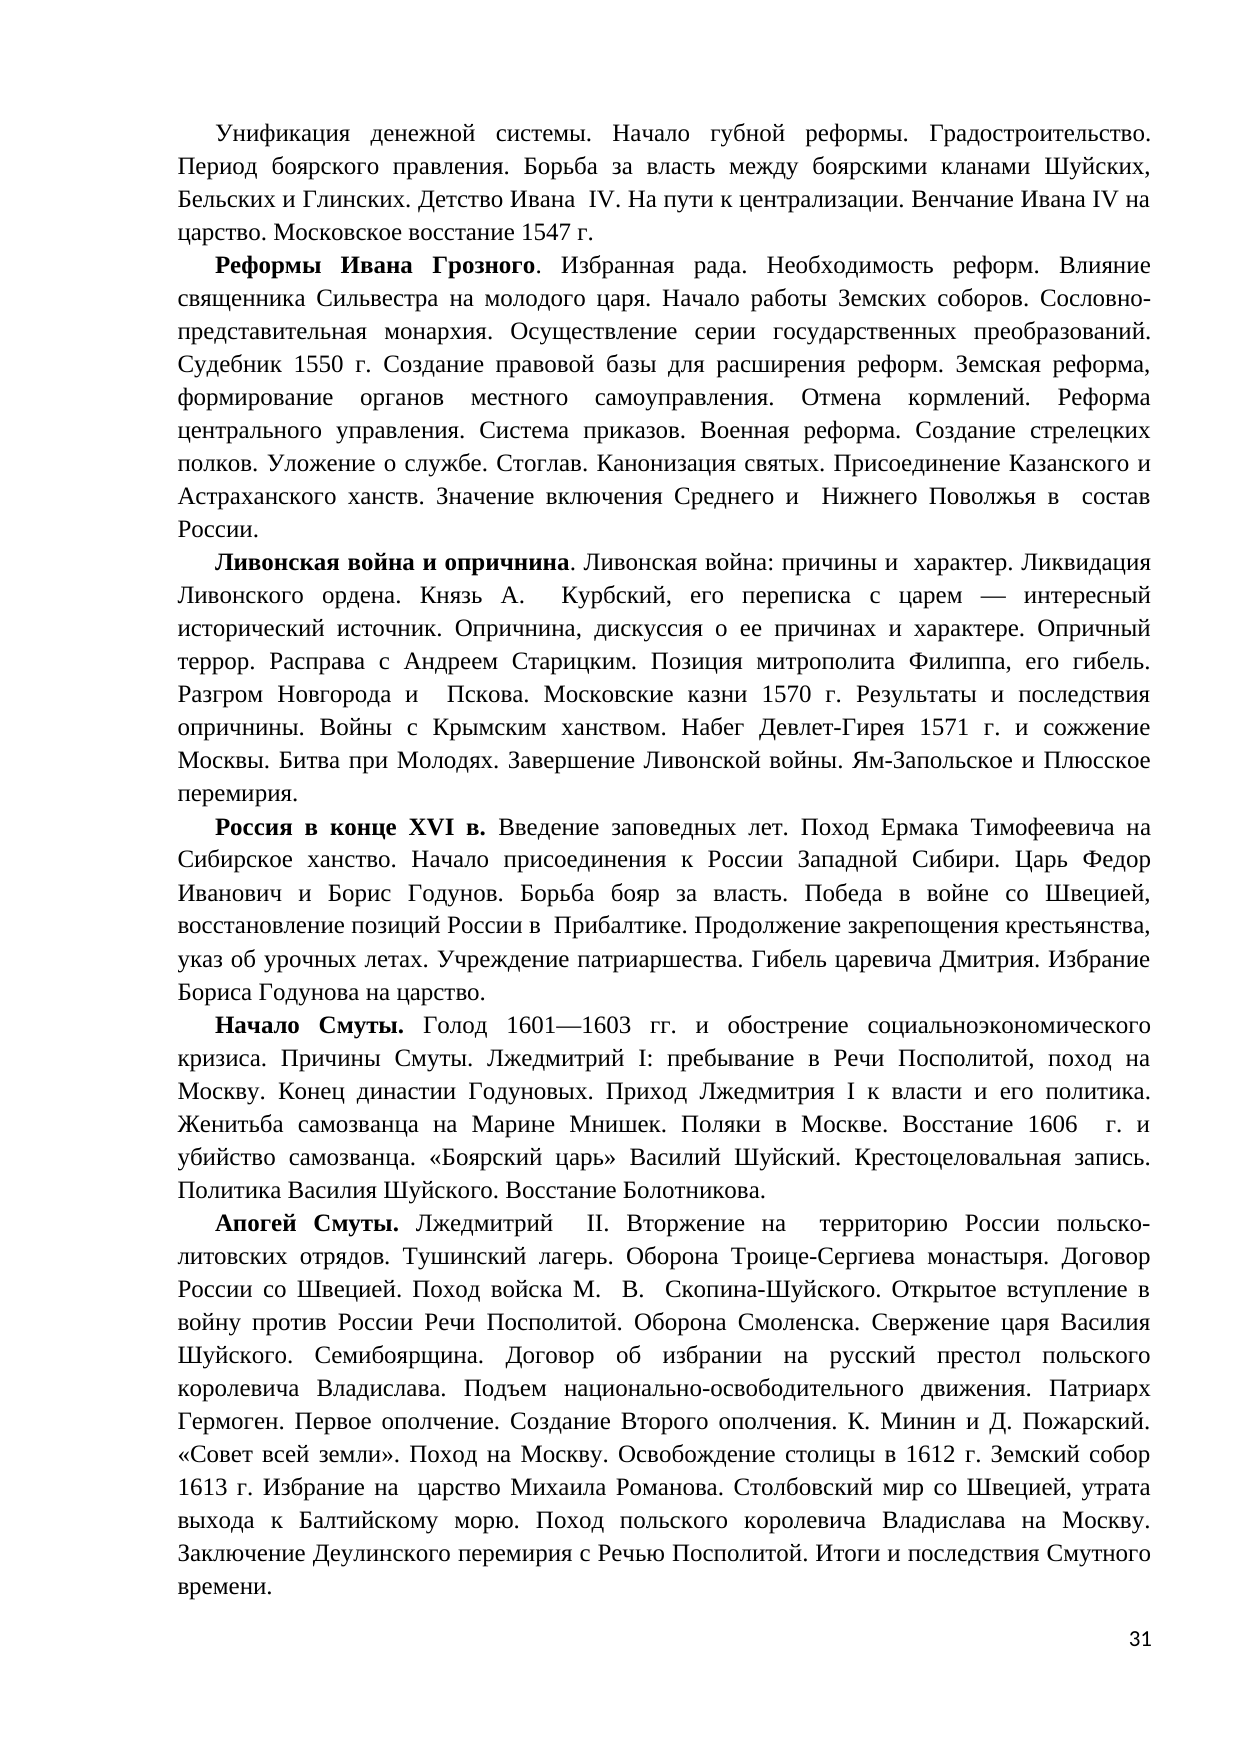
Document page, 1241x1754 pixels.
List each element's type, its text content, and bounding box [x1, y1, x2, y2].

text Унификация денежной системы. Начало губной реформы. Градостроительство. Период боярского правления. Борьба за власть между боярскими кланами Шуйских, Бельских и Глинских. Детство Ивана IV. На пути к централизации. Венчание Ивана IV на царство. Московское восстание 1547 г. [177, 118, 1152, 246]
text Ливонская война и опричнина. Ливонская война: причины и характер. Ликвидация Ливонского ордена. Князь А. Курбский, его переписка с царем — интересный исторический источник. Опричнина, дискуссия о ее причинах и характере. Опричный террор. Расправа с Андреем Старицким. Позиция митрополита Филиппа, его гибель. Разгром Новгорода и Пскова. Московские казни 1570 г. Результаты и последствия опричнины. Войны с Крымским ханством. Набег Девлет-Гирея 1571 г. и сожжение Москвы. Битва при Молодях. Завершение Ливонской войны. Ям-Запольское и Плюсское перемирия. [177, 547, 1152, 807]
text Россия в конце XVI в. Введение заповедных лет. Поход Ермака Тимофеевича на Сибирское ханство. Начало присоединения к России Западной Сибири. Царь Федор Иванович и Борис Годунов. Борьба бояр за власть. Победа в войне со Швецией, восстановление позиций России в Прибалтике. Продолжение закрепощения крестьянства, указ об урочных летах. Учреждение патриаршества. Гибель царевича Дмитрия. Избрание Бориса Годунова на царство. [177, 812, 1152, 1005]
text Апогей Смуты. Лжедмитрий II. Вторжение на территорию России польско-литовских отрядов. Тушинский лагерь. Оборона Троице-Сергиева монастыря. Договор России со Швецией. Поход войска М. В. Скопина-Шуйского. Открытое вступление в войну против России Речи Посполитой. Оборона Смоленска. Свержение царя Василия Шуйского. Семибоярщина. Договор об избрании на русский престол польского королевича Владислава. Подъем национально-освободительного движения. Патриарх Гермоген. Первое ополчение. Создание Второго ополчения. К. Минин и Д. Пожарский. «Совет всей земли». Поход на Москву. Освобождение столицы в 1612 г. Земский собор 1613 г. Избрание на царство Михаила Романова. Столбовский мир со Швецией, утрата выхода к Балтийскому морю. Поход польского королевича Владислава на Москву. Заключение Деулинского перемирия с Речью Посполитой. Итоги и последствия Смутного времени. [177, 1208, 1152, 1600]
text Реформы Ивана Грозного. Избранная рада. Необходимость реформ. Влияние священника Сильвестра на молодого царя. Начало работы Земских соборов. Сословно-представительная монархия. Осуществление серии государственных преобразований. Судебник 1550 г. Создание правовой базы для расширения реформ. Земская реформа, формирование органов местного самоуправления. Отмена кормлений. Реформа центрального управления. Система приказов. Военная реформа. Создание стрелецких полков. Уложение о службе. Стоглав. Канонизация святых. Присоединение Казанского и Астраханского ханств. Значение включения Среднего и Нижнего Поволжья в состав России. [177, 250, 1152, 543]
text Начало Смуты. Голод 1601—1603 гг. и обострение социальноэкономического кризиса. Причины Смуты. Лжедмитрий I: пребывание в Речи Посполитой, поход на Москву. Конец династии Годуновых. Приход Лжедмитрия I к власти и его политика. Женитьба самозванца на Марине Мнишек. Поляки в Москве. Восстание 1606 г. и убийство самозванца. «Боярский царь» Василий Шуйский. Крестоцеловальная запись. Политика Василия Шуйского. Восстание Болотникова. [177, 1010, 1152, 1203]
